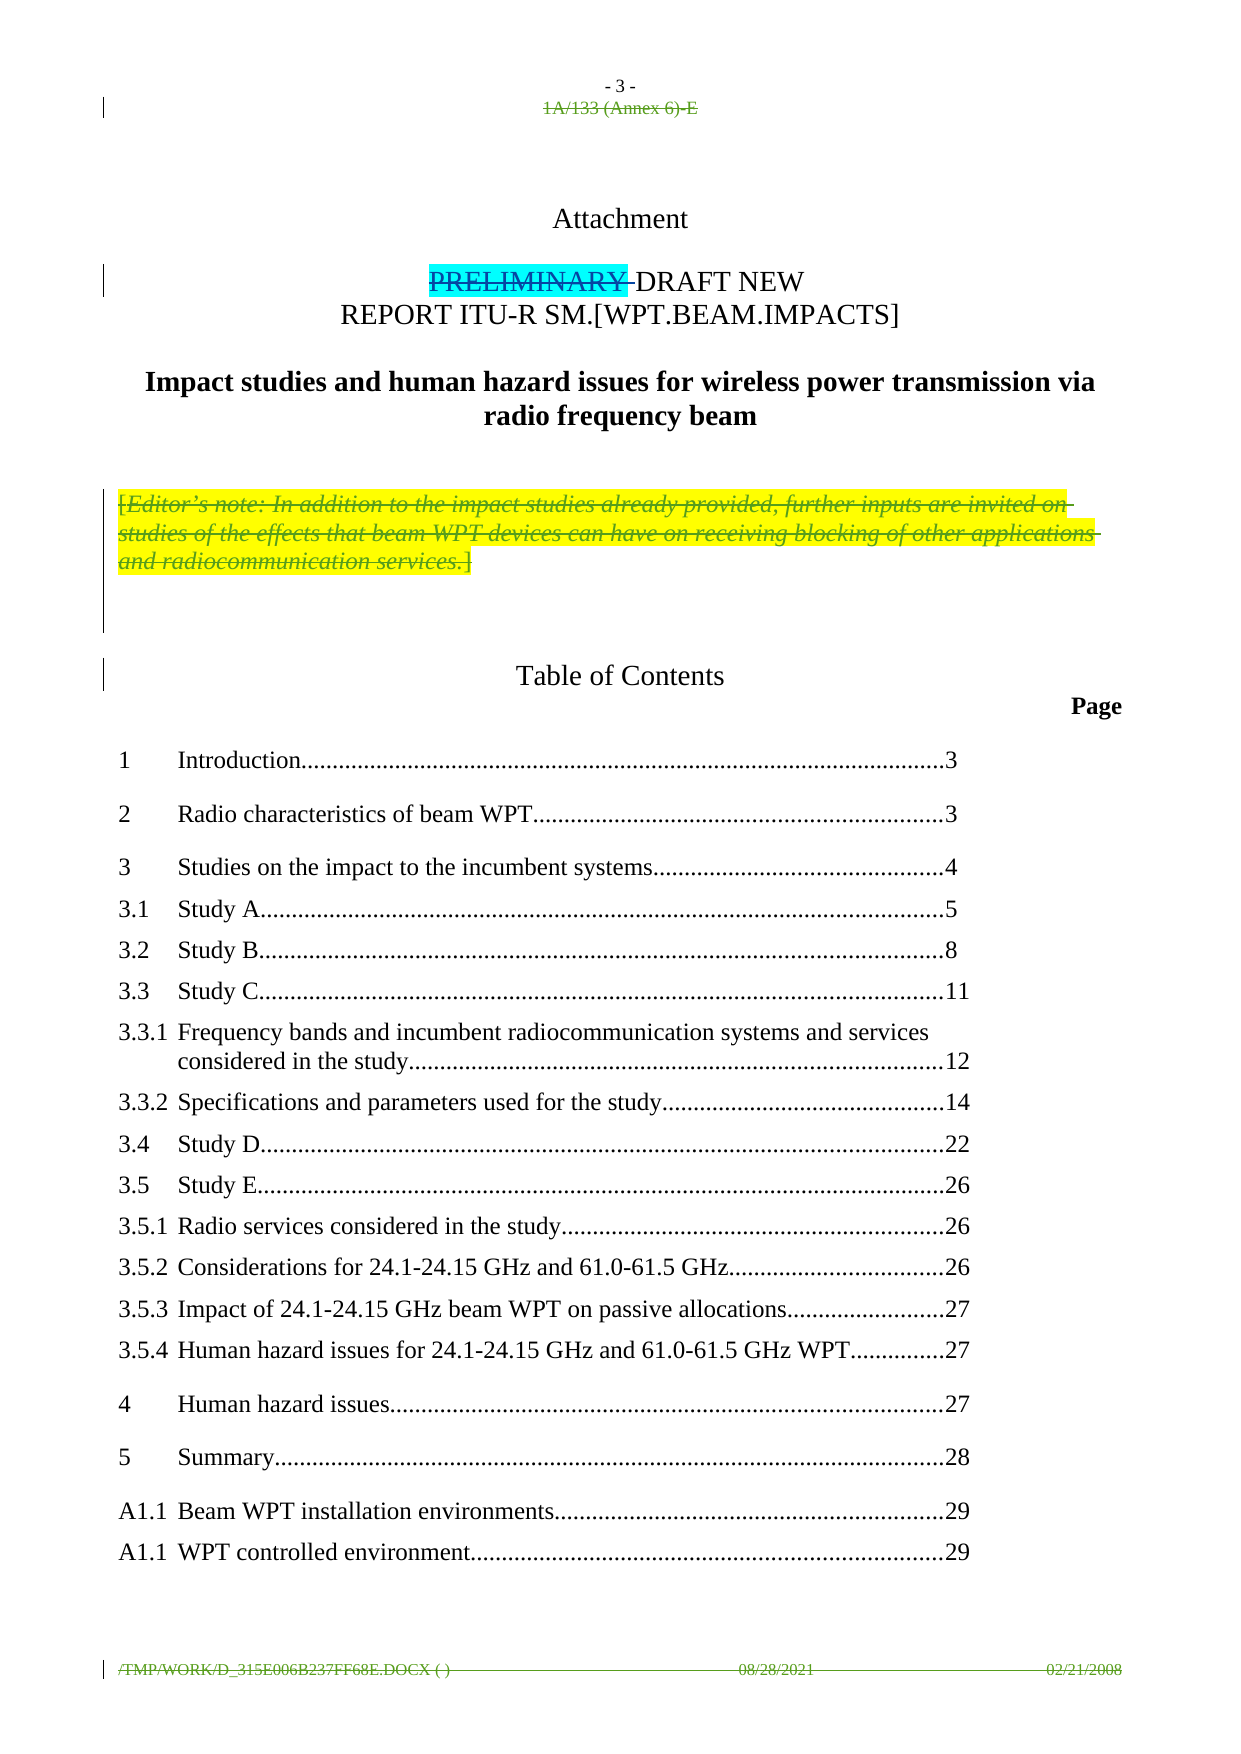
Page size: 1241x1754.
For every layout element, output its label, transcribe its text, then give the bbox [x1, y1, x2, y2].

text Page [118, 691, 1122, 720]
text 3.3.1 Frequency bands and incumbent radiocommunication systems and services considered in the study 12 [118, 1017, 1122, 1075]
text 3.5.2 Considerations for 24.1-24.15 GHz and 61.0-61.5 GHz 26 [118, 1252, 1122, 1281]
text A1.1 Beam WPT installation environments 29 [118, 1496, 1122, 1525]
text A1.1 WPT controlled environment 29 [118, 1537, 1122, 1566]
text 3.1 Study A 5 [118, 894, 1122, 922]
text 4 Human hazard issues 27 [118, 1389, 1122, 1417]
text 3.5.1 Radio services considered in the study 26 [118, 1211, 1122, 1240]
text 3.3 Study C 11 [118, 976, 1122, 1005]
text 3.5 Study E 26 [118, 1170, 1122, 1199]
text 3.3.2 Specifications and parameters used for the study 14 [118, 1087, 1122, 1116]
text 2 Radio characteristics of beam WPT 3 [118, 799, 1122, 827]
text 3.2 Study B 8 [118, 935, 1122, 964]
text 3.5.3 Impact of 24.1-24.15 GHz beam WPT on passive allocations 27 [118, 1294, 1122, 1322]
text Impact studies and human hazard issues for wireless power transmission via radio frequency beam [118, 364, 1122, 431]
text 1 Introduction 3 [118, 745, 1122, 774]
text 5 Summary 28 [118, 1442, 1122, 1471]
text 3.5.4 Human hazard issues for 24.1-24.15 GHz and 61.0-61.5 GHz WPT 27 [118, 1335, 1122, 1364]
title Attachment [118, 201, 1122, 235]
title Table of Contents [118, 658, 1122, 691]
text DRAFT NEW REPORT ITU-R SM.[WPT.BEAM.IMPACTS] [118, 264, 1122, 331]
text 3.4 Study D 22 [118, 1129, 1122, 1157]
text 3 Studies on the impact to the incumbent systems 4 [118, 852, 1122, 881]
